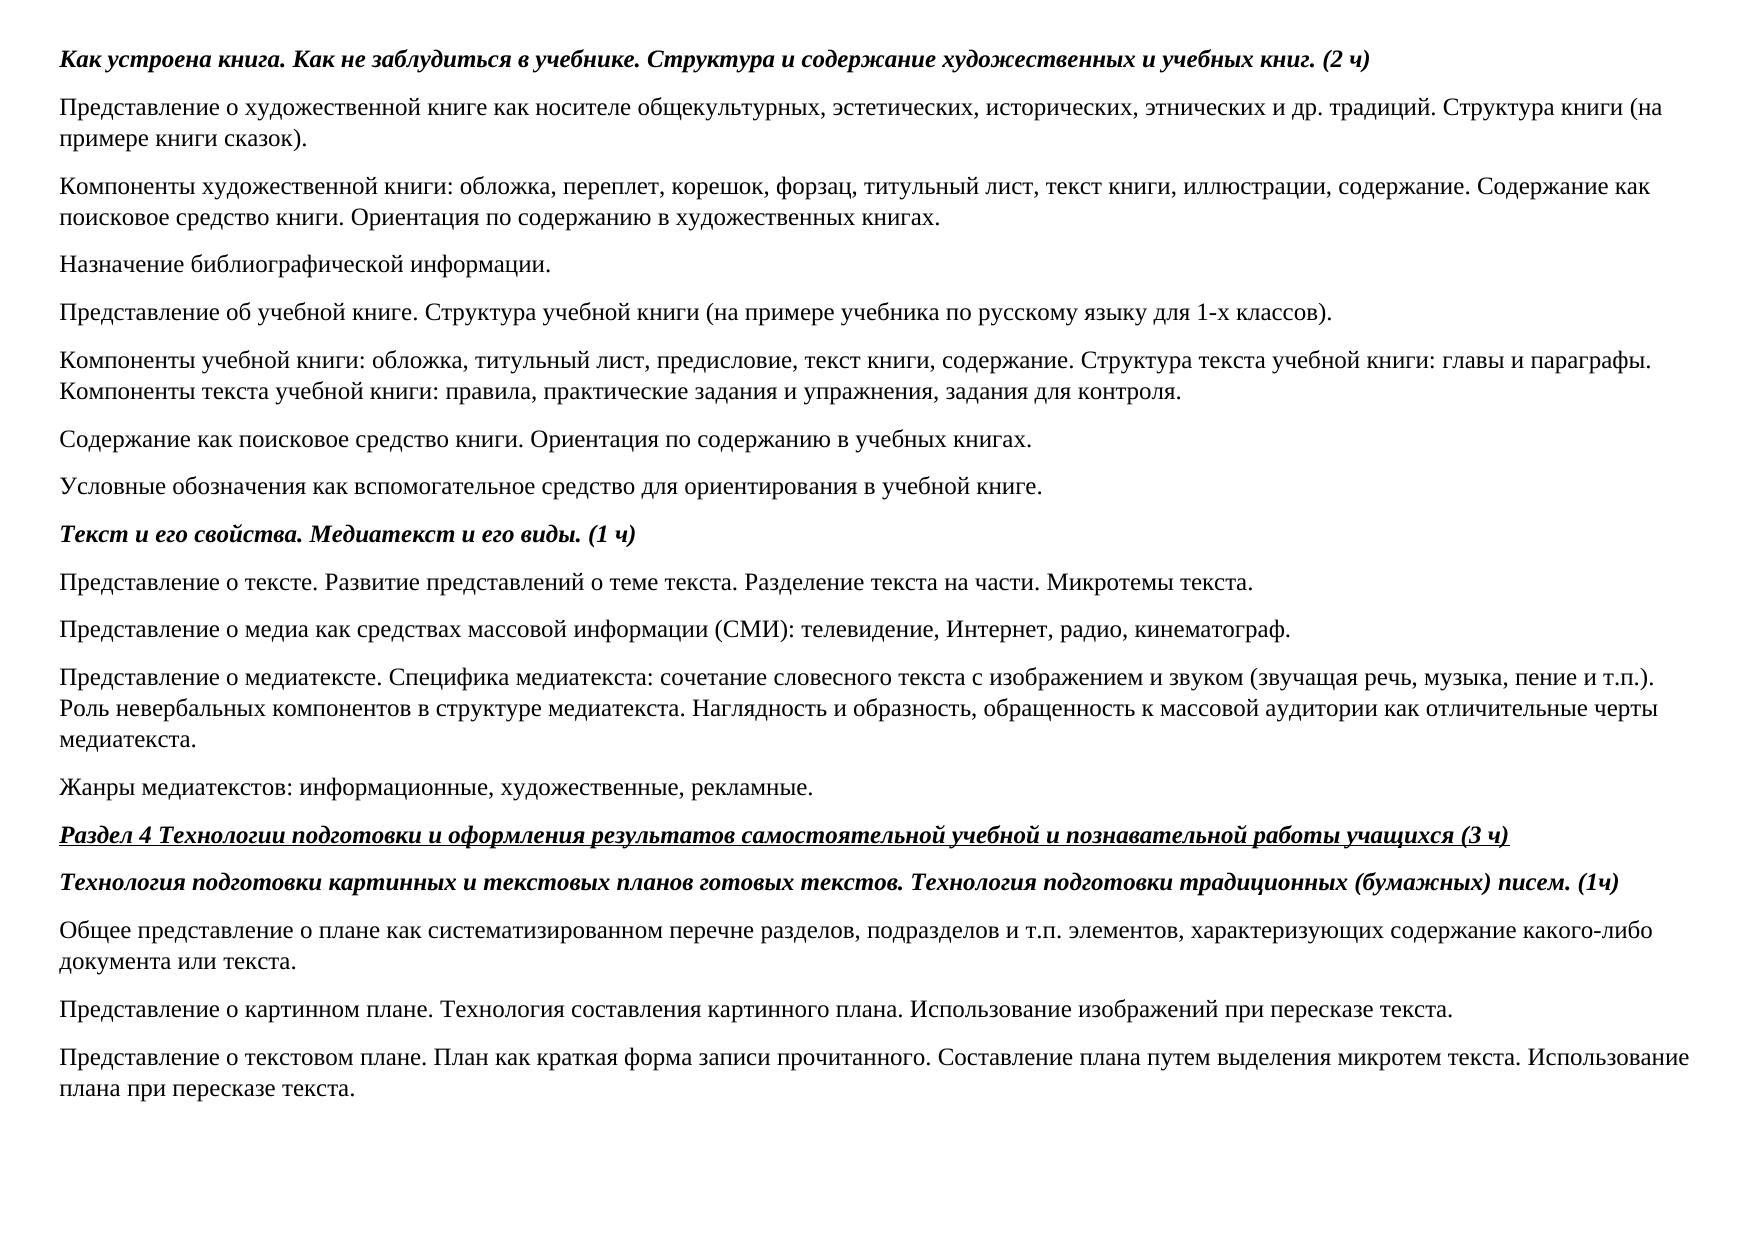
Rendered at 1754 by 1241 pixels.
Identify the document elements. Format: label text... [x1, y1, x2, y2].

text Назначение библиографической информации. [59, 249, 1698, 278]
text Общее представление о плане как систематизированном перечне разделов, подразделов и т.п. элементов, характеризующих содержание какого-либо документа или текста. [59, 915, 1698, 975]
text Содержание как поисковое средство книги. Ориентация по содержанию в учебных книгах. [59, 424, 1698, 452]
text Текст и его свойства. Медиатекст и его виды. (1 ч) [59, 519, 1698, 548]
text Жанры медиатекстов: информационные, художественные, рекламные. [59, 772, 1698, 801]
text Представление о тексте. Развитие представлений о теме текста. Разделение текста на части. Микротемы текста. [59, 567, 1698, 596]
text Раздел 4 Технологии подготовки и оформления результатов самостоятельной учебной и познавательной работы учащихся (3 ч) [59, 820, 1698, 848]
text Технология подготовки картинных и текстовых планов готовых текстов. Технология подготовки традиционных (бумажных) писем. (1ч) [59, 867, 1698, 896]
text Условные обозначения как вспомогательное средство для ориентирования в учебной книге. [59, 471, 1698, 500]
text Представление об учебной книге. Структура учебной книги (на примере учебника по русскому языку для 1-х классов). [59, 297, 1698, 326]
text Представление о текстовом плане. План как краткая форма записи прочитанного. Составление плана путем выделения микротем текста. Использование плана при пересказе текста. [59, 1042, 1698, 1101]
text Представление о медиа как средствах массовой информации (СМИ): телевидение, Интернет, радио, кинематограф. [59, 614, 1698, 643]
text Представление о картинном плане. Технология составления картинного плана. Использование изображений при пересказе текста. [59, 994, 1698, 1023]
text Как устроена книга. Как не заблудиться в учебнике. Структура и содержание художественных и учебных книг. (2 ч) [59, 44, 1698, 73]
text Представление о художественной книге как носителе общекультурных, эстетических, исторических, этнических и др. традиций. Структура книги (на примере книги сказок). [59, 92, 1698, 152]
text Компоненты художественной книги: обложка, переплет, корешок, форзац, титульный лист, текст книги, иллюстрации, содержание. Содержание как поисковое средство книги. Ориентация по содержанию в художественных книгах. [59, 171, 1698, 231]
text Представление о медиатексте. Специфика медиатекста: сочетание словесного текста с изображением и звуком (звучащая речь, музыка, пение и т.п.). Роль невербальных компонентов в структуре медиатекста. Наглядность и образность, обращенность к массовой аудитории как отличительные черты медиатекста. [59, 662, 1698, 753]
text Компоненты учебной книги: обложка, титульный лист, предисловие, текст книги, содержание. Структура текста учебной книги: главы и параграфы. Компоненты текста учебной книги: правила, практические задания и упражнения, задания для контроля. [59, 345, 1698, 405]
